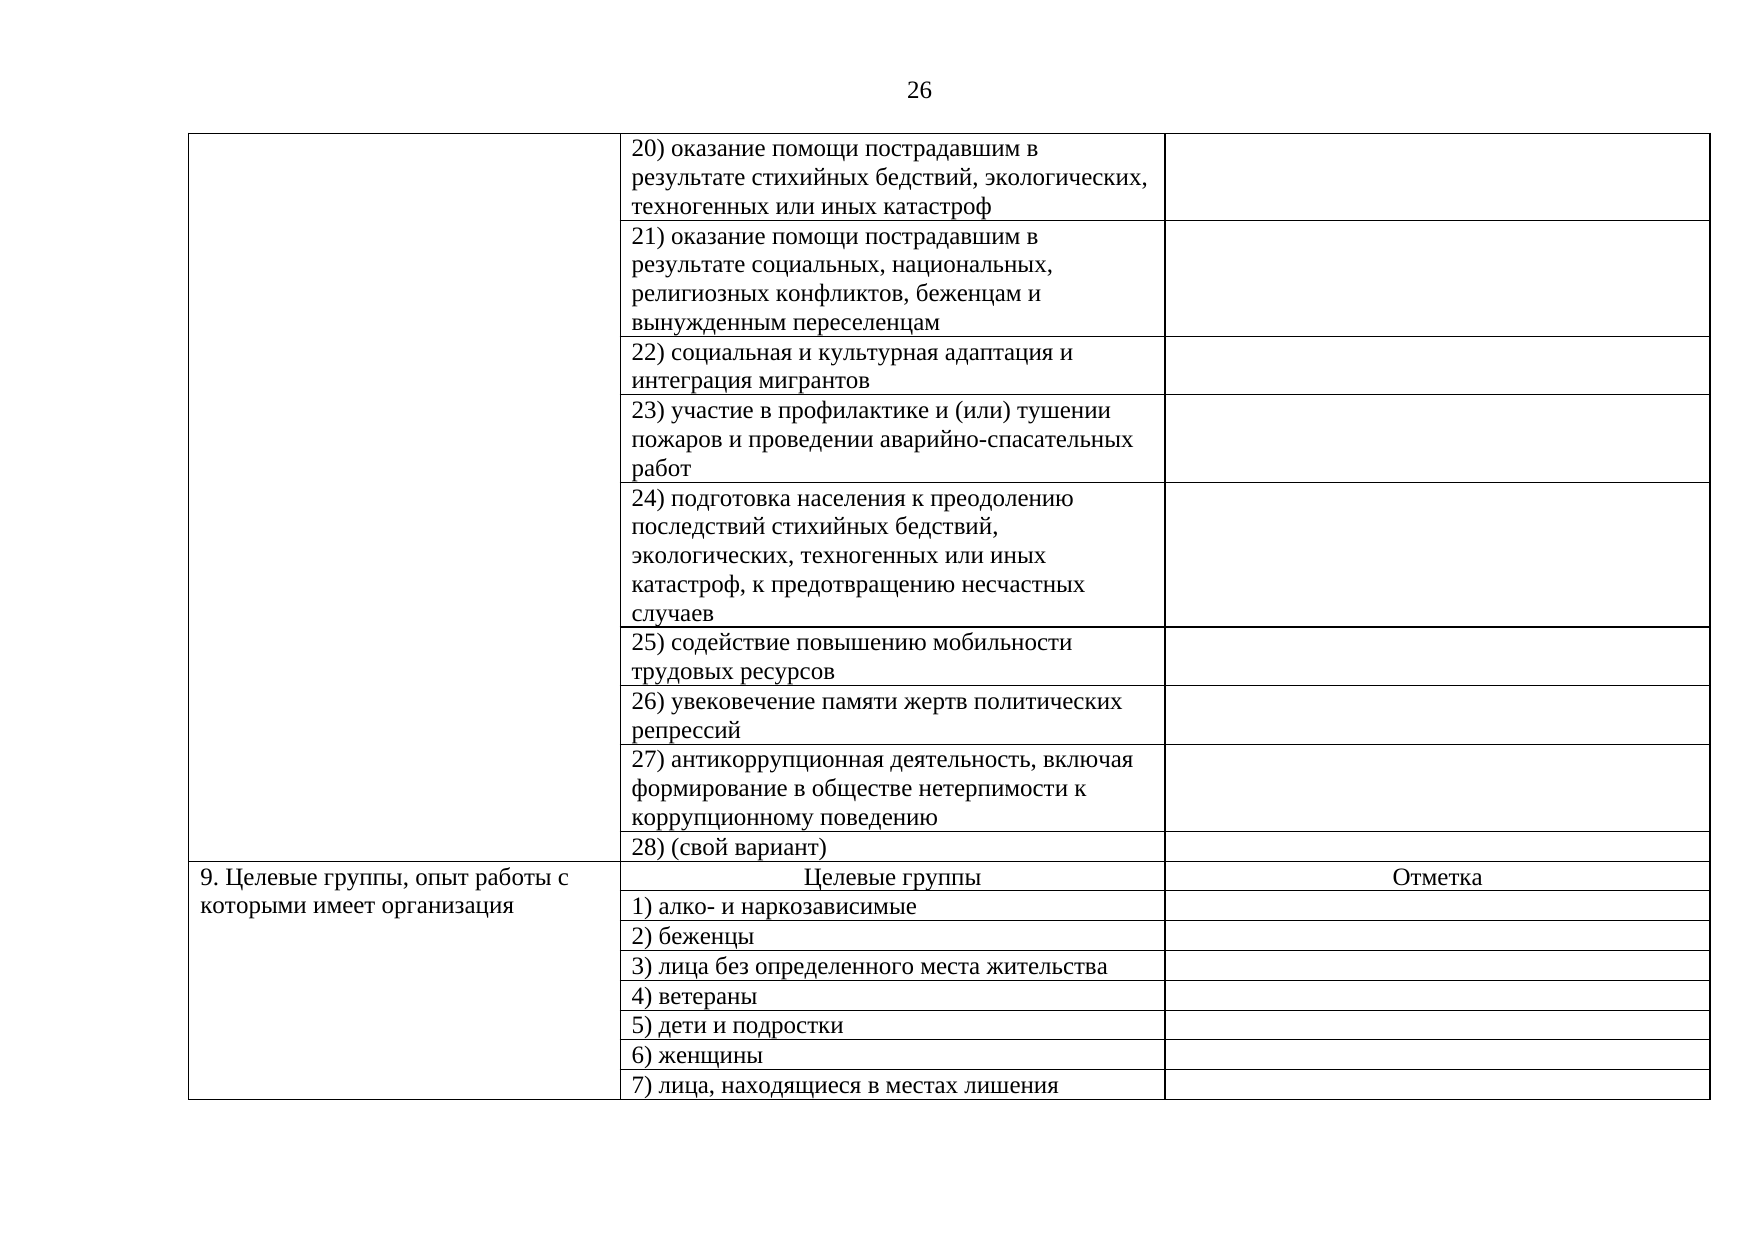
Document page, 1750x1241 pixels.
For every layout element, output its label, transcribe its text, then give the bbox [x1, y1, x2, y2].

table_cell 23) участие в профилактике и (или) тушении пожаров и проведении аварийно-спасательных работ [621, 395, 1164, 482]
table_cell [1166, 832, 1709, 861]
table_cell 4) ветераны [621, 981, 1164, 1009]
table_cell [1166, 628, 1709, 685]
table_cell [1166, 921, 1709, 950]
table_cell 27) антикоррупционная деятельность, включая формирование в обществе нетерпимости к коррупционному поведению [621, 745, 1164, 831]
table_cell [1166, 395, 1709, 482]
table_cell 2) беженцы [621, 921, 1164, 950]
table_cell 5) дети и подростки [621, 1011, 1164, 1039]
table_cell 6) женщины [621, 1040, 1164, 1069]
table_cell [1166, 686, 1709, 743]
table_cell [1166, 1011, 1709, 1039]
table_cell [1166, 221, 1709, 336]
table_cell [1166, 134, 1709, 220]
table_cell 24) подготовка населения к преодолению последствий стихийных бедствий, экологических, техногенных или иных катастроф, к предотвращению несчастных случаев [621, 483, 1164, 626]
table_cell [1166, 483, 1709, 626]
table_cell Отметка [1166, 862, 1709, 890]
table_cell [1166, 951, 1709, 980]
table_cell [1166, 891, 1709, 920]
table_cell 21) оказание помощи пострадавшим в результате социальных, национальных, религиозных конфликтов, беженцам и вынужденным переселенцам [621, 221, 1164, 336]
table_cell [1166, 981, 1709, 1009]
table_cell 3) лица без определенного места жительства [621, 951, 1164, 980]
table_cell [1166, 1070, 1709, 1099]
table_cell 25) содействие повышению мобильности трудовых ресурсов [621, 628, 1164, 685]
table_cell 28) (свой вариант) [621, 832, 1164, 861]
table_cell 9. Целевые группы, опыт работы с которыми имеет организация [189, 862, 620, 1099]
table_cell Целевые группы [621, 862, 1164, 890]
table_cell [1166, 337, 1709, 394]
table_cell 26) увековечение памяти жертв политических репрессий [621, 686, 1164, 743]
table_cell [1166, 1040, 1709, 1069]
table_cell 22) социальная и культурная адаптация и интеграция мигрантов [621, 337, 1164, 394]
table_cell 1) алко- и наркозависимые [621, 891, 1164, 920]
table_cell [621, 1070, 1164, 1099]
table_cell 20) оказание помощи пострадавшим в результате стихийных бедствий, экологических, техногенных или иных катастроф [621, 134, 1164, 220]
table_cell [1166, 745, 1709, 831]
